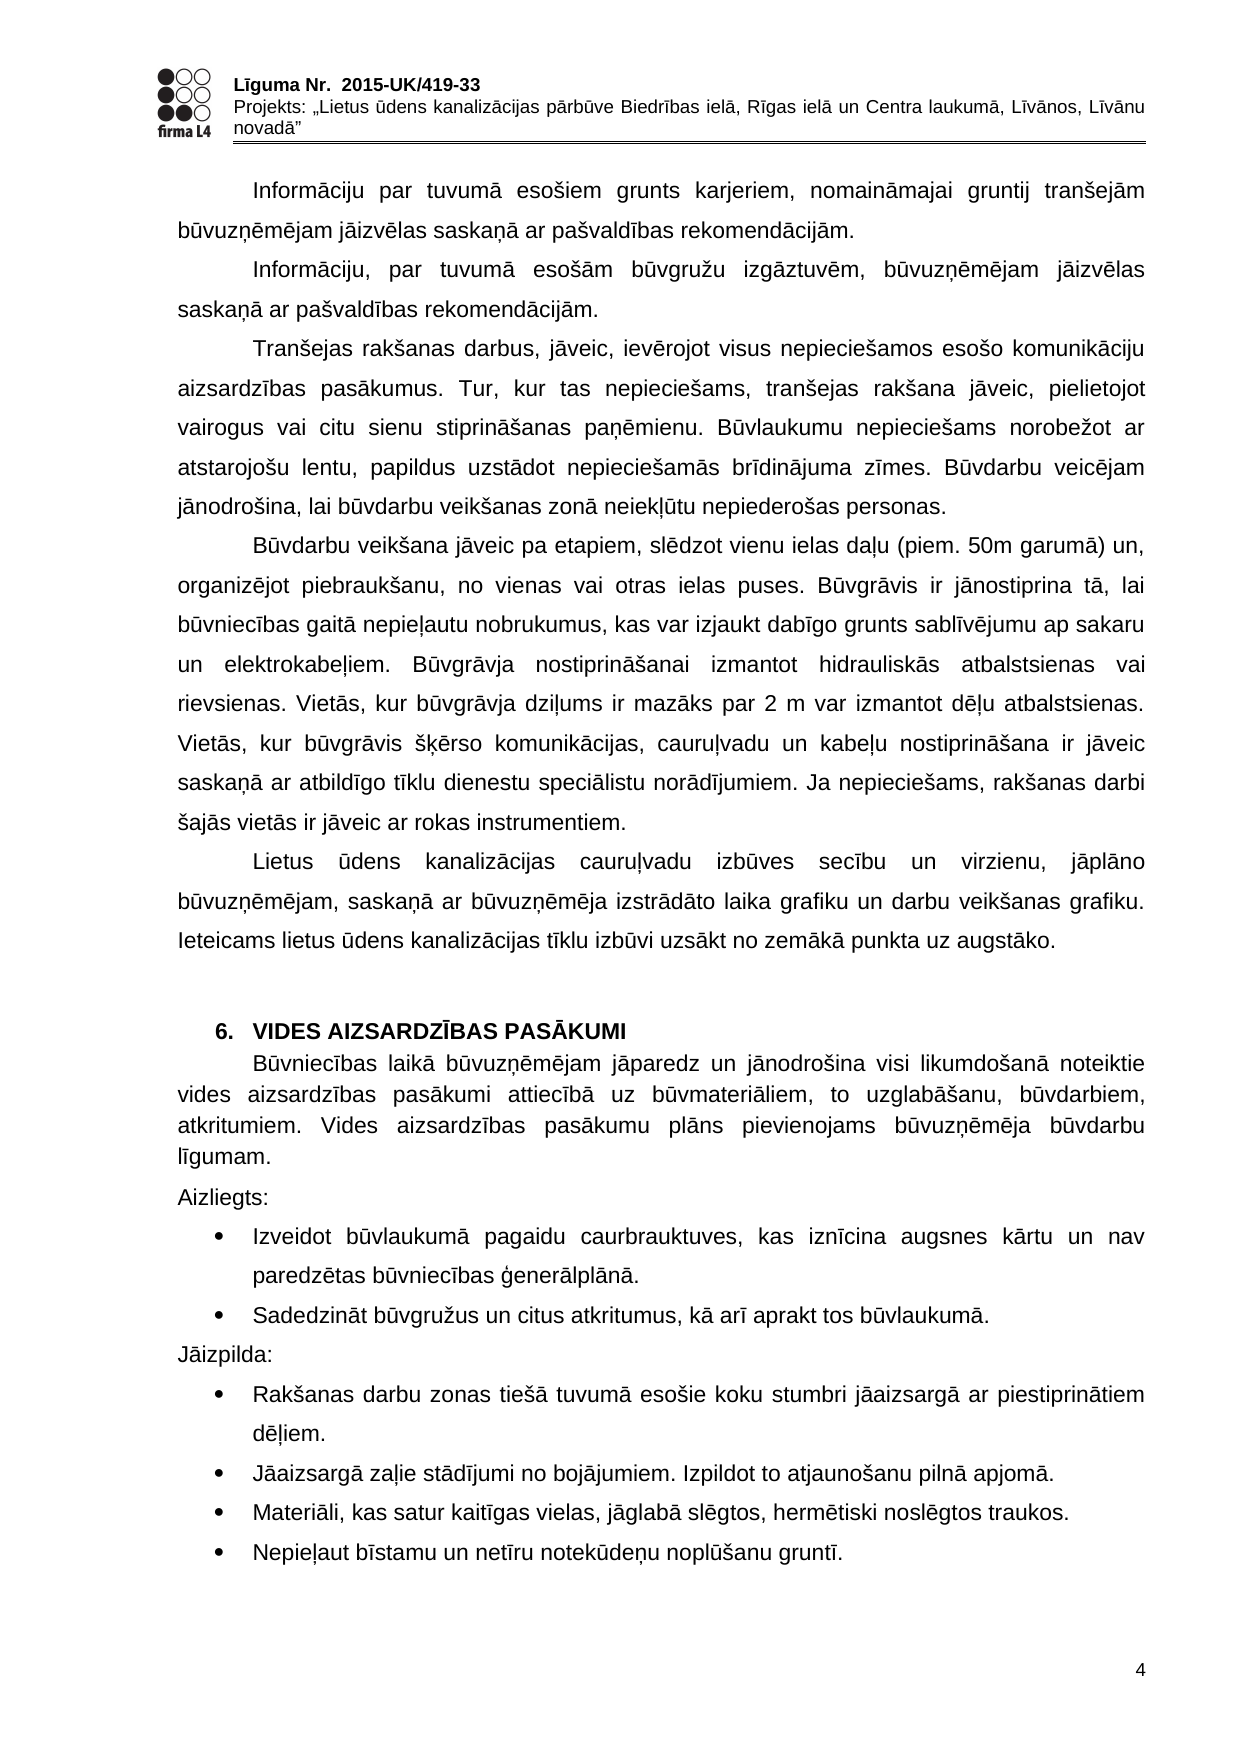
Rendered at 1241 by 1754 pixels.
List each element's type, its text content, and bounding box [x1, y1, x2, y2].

list Materiāli, kas satur kaitīgas vielas, jāglabā slēgtos, hermētiski noslēgtos traukos. [215, 1499, 1146, 1526]
list Izveidot būvlaukumā pagaidu caurbrauktuves, kas iznīcina augsnes kārtu un nav paredzētas būvniecības ģenerālplānā. [215, 1223, 1146, 1289]
list Sadedzināt būvgružus un citus atkritumus, kā arī aprakt tos būvlaukumā. [215, 1302, 1146, 1328]
list Nepieļaut bīstamu un netīru notekūdeņu noplūšanu gruntī. [215, 1539, 1146, 1565]
text Aizliegts: [177, 1183, 1146, 1210]
text Informāciju par tuvumā esošiem grunts karjeriem, nomaināmajai gruntij tranšejām būvuzņēmējam jāizvēlas saskaņā ar pašvaldības rekomendācijām. [177, 177, 1146, 243]
text Informāciju, par tuvumā esošām būvgružu izgāztuvēm, būvuzņēmējam jāizvēlas saskaņā ar pašvaldības rekomendācijām. [177, 256, 1146, 322]
list Jāaizsargā zaļie stādījumi no bojājumiem. Izpildot to atjaunošanu pilnā apjomā. [215, 1460, 1146, 1486]
list VIDES AIZSARDZĪBAS PASĀKUMI [215, 1013, 1146, 1046]
text Tranšejas rakšanas darbus, jāveic, ievērojot visus nepieciešamos esošo komunikāciju aizsardzības pasākumus. Tur, kur tas nepieciešams, tranšejas rakšana jāveic, pielietojot vairogus vai citu sienu stiprināšanas paņēmienu. Būvlaukumu nepieciešams norobežot ar atstarojošu lentu, papildus uzstādot nepieciešamās brīdinājuma zīmes. Būvdarbu veicējam jānodrošina, lai būvdarbu veikšanas zonā neiekļūtu nepiederošas personas. [177, 335, 1146, 519]
text Būvniecības laikā būvuzņēmējam jāparedz un jānodrošina visi likumdošanā noteiktie vides aizsardzības pasākumi attiecībā uz būvmateriāliem, to uzglabāšanu, būvdarbiem, atkritumiem. Vides aizsardzības pasākumu pievienojams būvuzņēmēja būvdarbu līgumam. [177, 1046, 1146, 1171]
text Būvdarbu veikšana jāveic pa etapiem, slēdzot vienu ielas daļu (piem. 50m garumā) un, organizējot piebraukšanu, no vienas vai otras ielas puses. Būvgrāvis ir jānostiprina tā, lai būvniecības gaitā nepieļautu nobrukumus, kas var izjaukt dabīgo grunts sablīvējumu ap sakaru un elektrokabeļiem. Būvgrāvja nostiprināšanai izmantot hidrauliskās atbalstsienas vai rievsienas. Vietās, kur būvgrāvja dziļums ir mazāks par 2 m var izmantot dēļu atbalstsienas. Vietās, kur būvgrāvis šķērso komunikācijas, cauruļvadu un kabeļu nostiprināšana ir jāveic saskaņā ar atbildīgo tīklu dienestu speciālistu norādījumiem. Ja nepieciešams, rakšanas darbi šajās vietās ir jāveic ar rokas instrumentiem. [177, 532, 1146, 835]
text Lietus ūdens kanalizācijas cauruļvadu izbūves secību un virzienu, jāplāno būvuzņēmējam, saskaņā ar būvuzņēmēja izstrādāto laika grafiku un darbu veikšanas grafiku. Ieteicams lietus ūdens kanalizācijas tīklu izbūvi uzsākt no zemākā punkta uz augstāko. [177, 848, 1146, 954]
text Jāizpilda: [177, 1341, 1146, 1368]
picture [156, 67, 212, 140]
list Rakšanas darbu zonas tiešā tuvumā esošie koku stumbri jāaizsargā ar piestiprinātiem dēļiem. [215, 1381, 1146, 1447]
